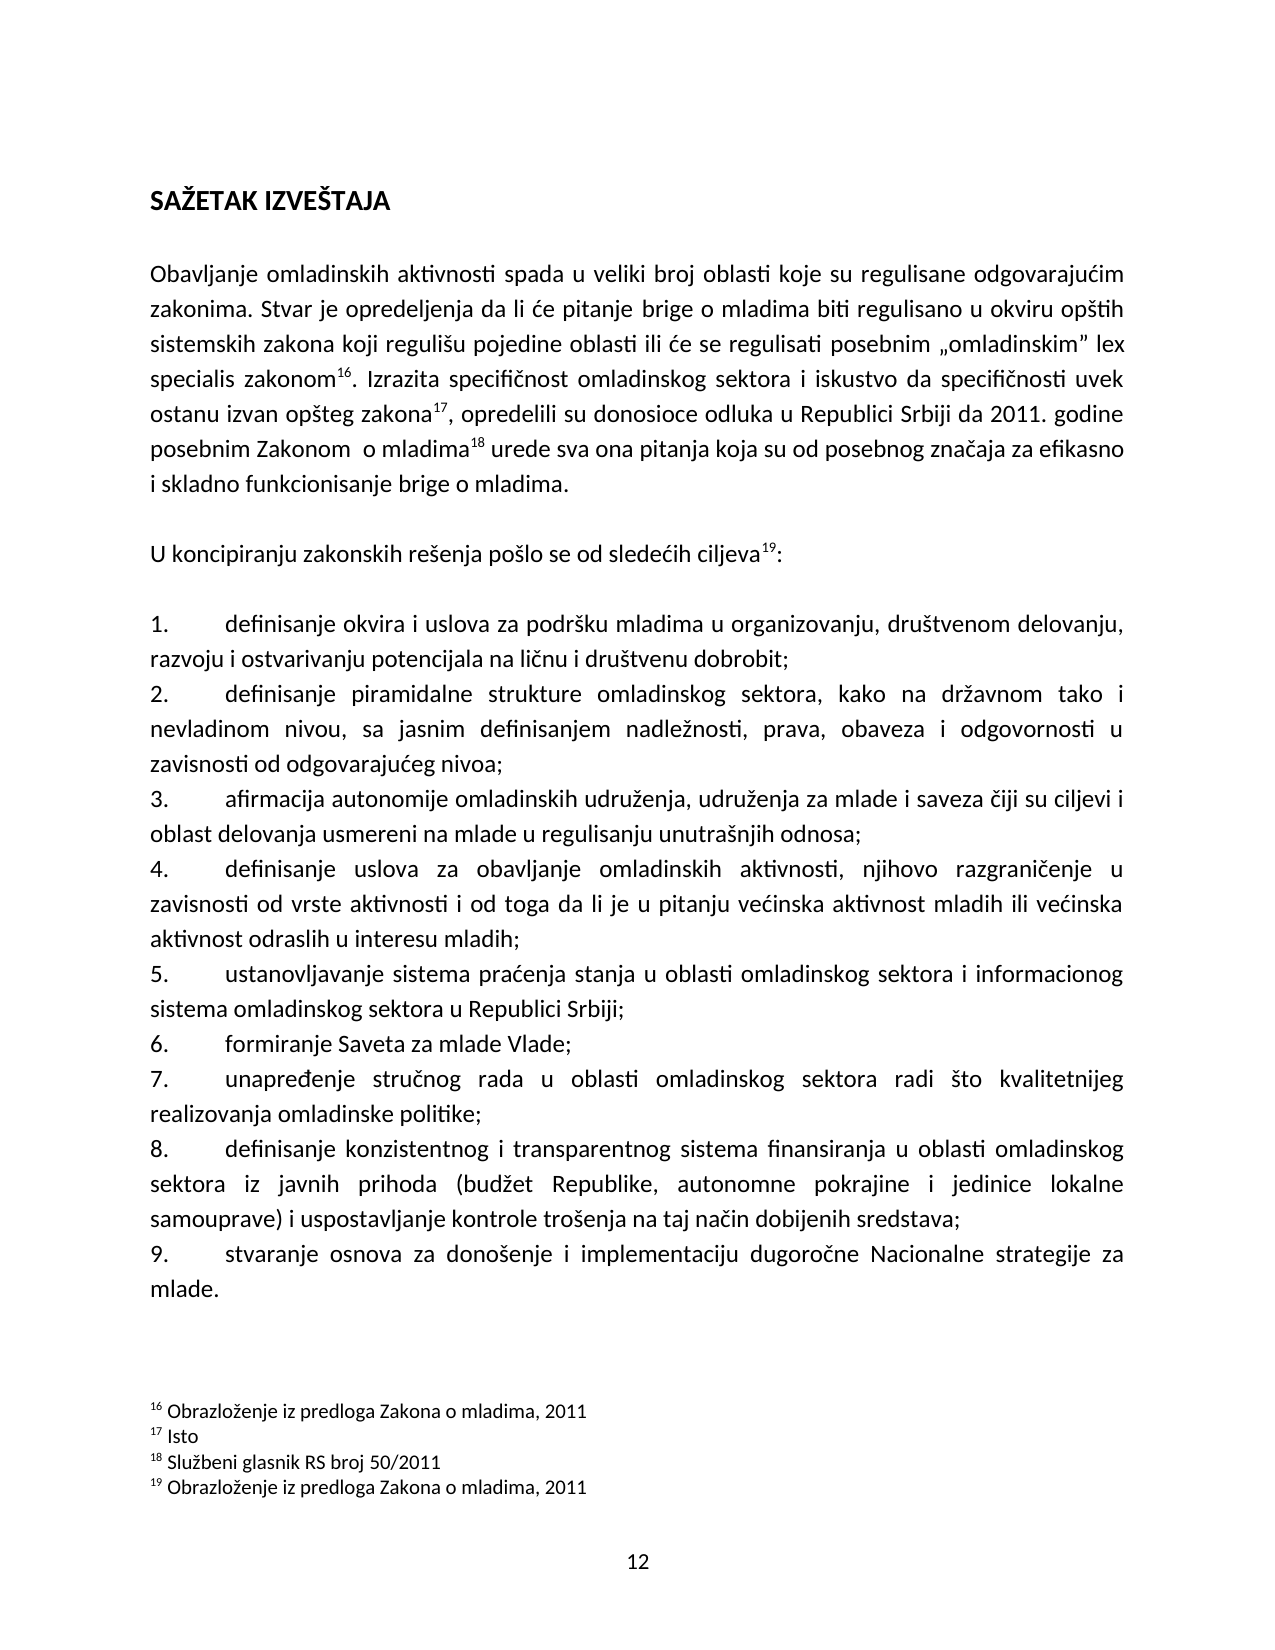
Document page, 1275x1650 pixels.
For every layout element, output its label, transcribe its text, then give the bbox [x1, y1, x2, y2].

text 3. afirmacija autonomije omladinskih udruženja, udruženja za mlade i saveza čiji su ciljevi i oblast delovanja usmereni na mlade u regulisanju unutrašnjih odnosa; [150, 783, 1125, 849]
text SAŽETAK IZVEŠTAJA [150, 182, 1125, 218]
text Obavljanje omladinskih aktivnosti spada u veliki broj oblasti koje su regulisane odgovarajućim zakonima. Stvar je opredeljenja da li će pitanje brige o mladima biti regulisano u okviru opštih sistemskih zakona koji regulišu pojedine oblasti ili će se regulisati posebnim „omladinskim” lex specialis zakonom. Izrazita specifičnost omladinskog sektora i iskustvo da specifičnosti uvek ostanu izvan opšteg zakona, opredelili su donosioce odluka u Republici Srbiji da 2011. godine posebnim Zakonom o mladima urede sva ona pitanja koja su od posebnog značaja za efikasno i skladno funkcionisanje brige o mladima. [150, 258, 1125, 499]
text 6. formiranje Saveta za mlade Vlade; [150, 1028, 1125, 1059]
text 1. definisanje okvira i uslova za podršku mladima u organizovanju, društvenom delovanju, razvoju i ostvarivanju potencijala na ličnu i društvenu dobrobit; [150, 608, 1125, 674]
text 9. stvaranje osnova za donošenje i implementaciju dugoročne Nacionalne strategije za mlade. [150, 1238, 1125, 1304]
text U koncipiranju zakonskih rešenja pošlo se od sledećih ciljeva: [150, 538, 1125, 569]
text 2. definisanje piramidalne strukture omladinskog sektora, kako na državnom tako i nevladinom nivou, sa jasnim definisanjem nadležnosti, prava, obaveza i odgovornosti u zavisnosti od odgovarajućeg nivoa; [150, 678, 1125, 779]
text 8. definisanje konzistentnog i transparentnog sistema finansiranja u oblasti omladinskog sektora iz javnih prihoda (budžet Republike, autonomne pokrajine i jedinice lokalne samouprave) i uspostavljanje kontrole trošenja na taj način dobijenih sredstava; [150, 1133, 1125, 1234]
text 5. ustanovljavanje sistema praćenja stanja u oblasti omladinskog sektora i informacionog sistema omladinskog sektora u Republici Srbiji; [150, 958, 1125, 1024]
text 4. definisanje uslova za obavljanje omladinskih aktivnosti, njihovo razgraničenje u zavisnosti od vrste aktivnosti i od toga da li je u pitanju većinska aktivnost mladih ili većinska aktivnost odraslih u interesu mladih; [150, 853, 1125, 954]
text 7. unapređenje stručnog rada u oblasti omladinskog sektora radi što kvalitetnijeg realizovanja omladinske politike; [150, 1063, 1125, 1129]
